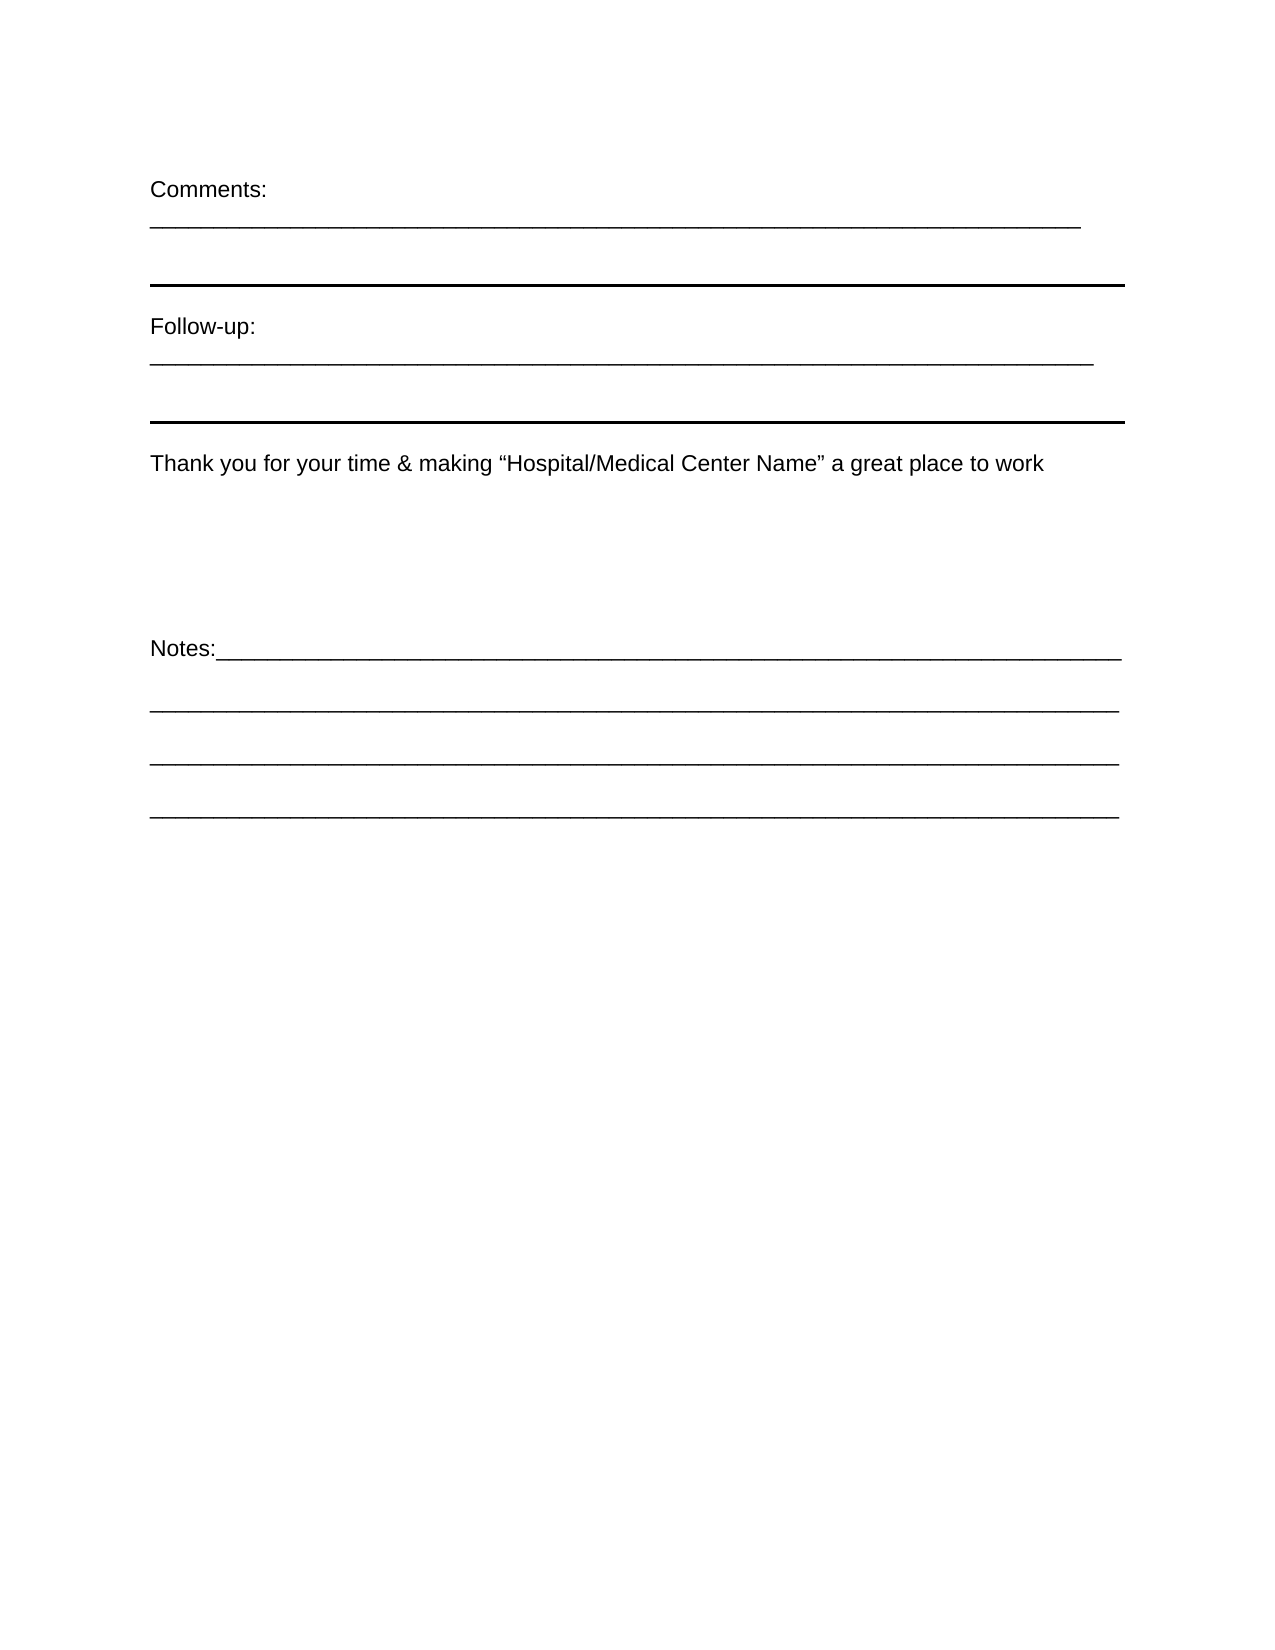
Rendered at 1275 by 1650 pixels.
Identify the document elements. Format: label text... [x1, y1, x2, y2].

text Comments: _________________________________________________________________________ [150, 176, 1125, 229]
text ____________________________________________________________________________ [150, 740, 1125, 767]
text ____________________________________________________________________________ [150, 793, 1125, 819]
text ____________________________________________________________________________ [150, 687, 1125, 714]
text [150, 313, 1125, 366]
text Notes:_______________________________________________________________________ [150, 635, 1125, 661]
text Thank you for your time & making “Hospital/Medical Center Name” a great place to work [150, 450, 1125, 477]
